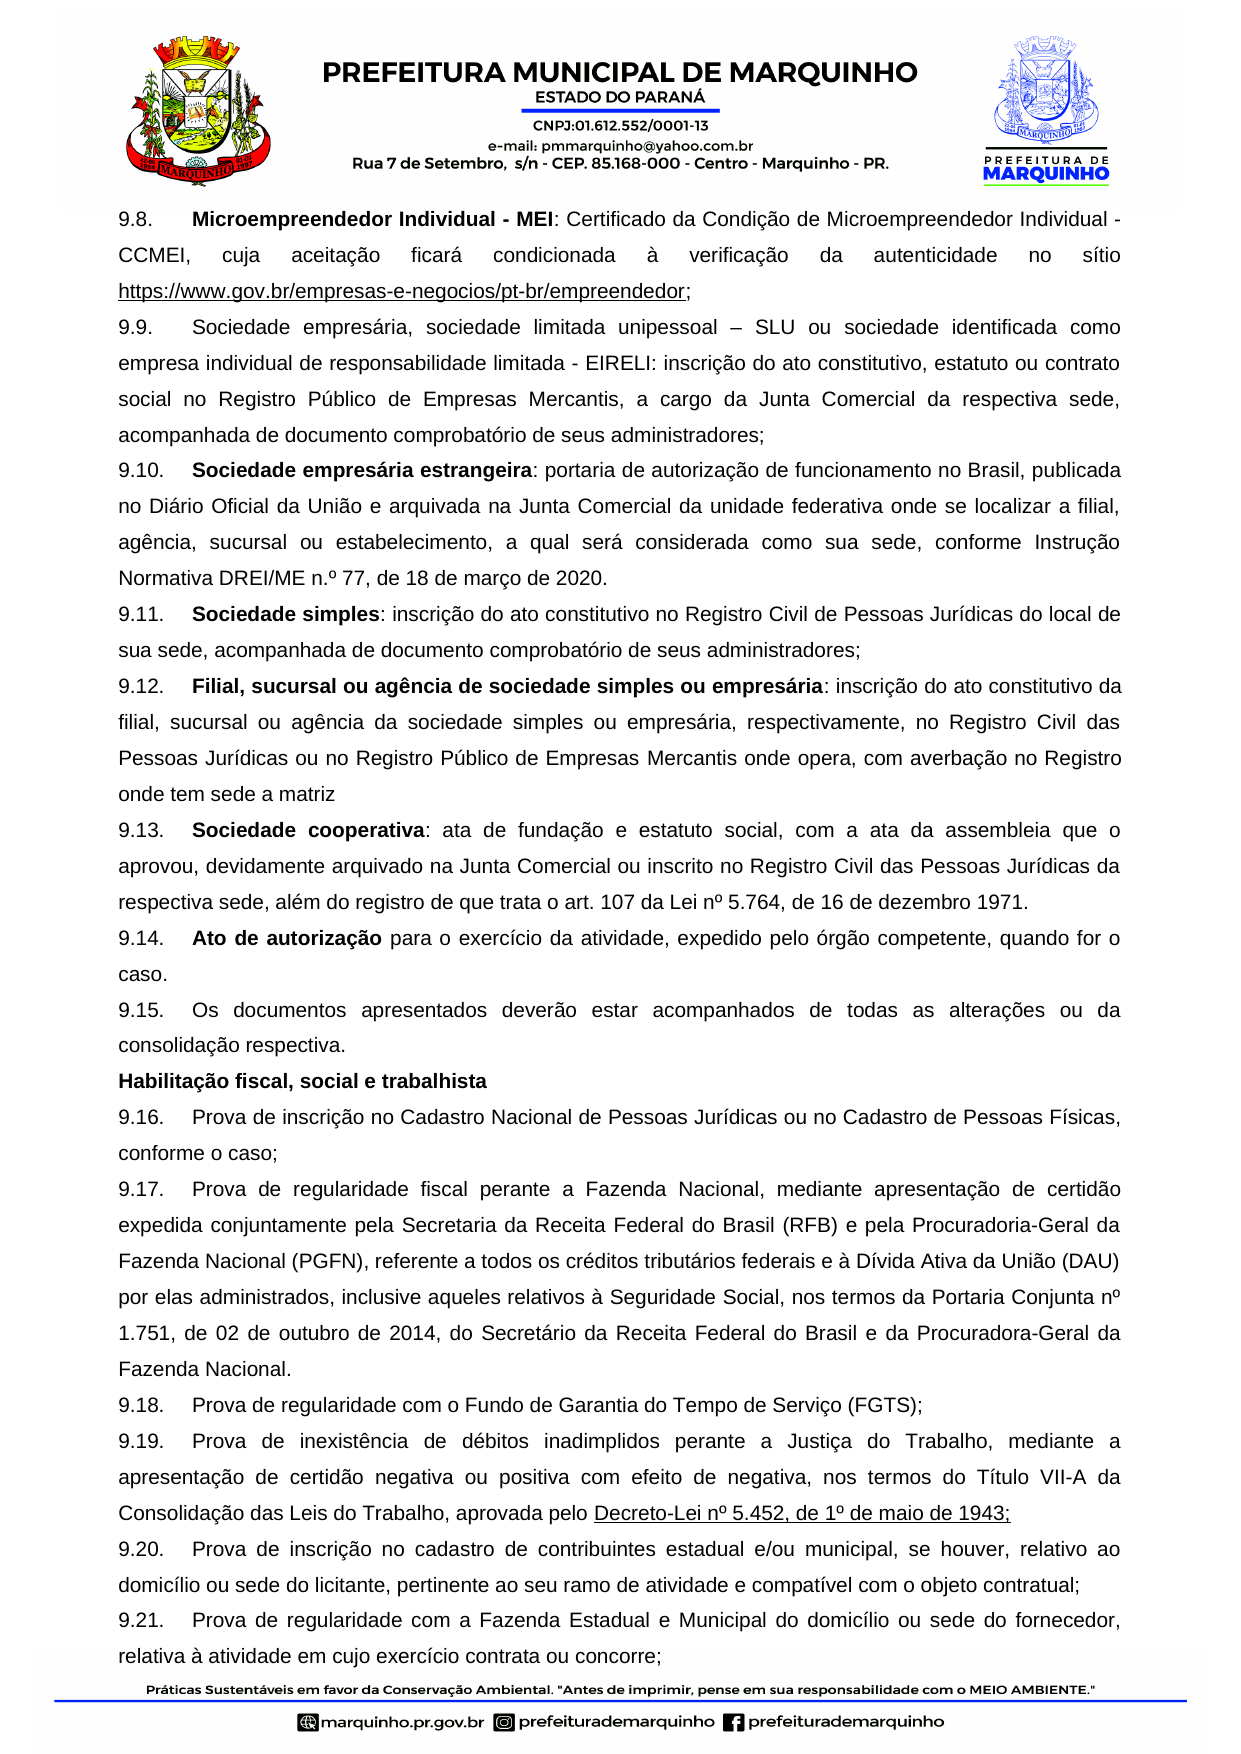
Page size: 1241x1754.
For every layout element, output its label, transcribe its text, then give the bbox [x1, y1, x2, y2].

picture [30, 1652, 1210, 1754]
text Prova de regularidade fiscal perante a Fazenda Nacional, mediante apresentação de certidão expedida conjuntamente pela Secretaria da Receita Federal do Brasil (RFB) e pela Procuradoria-Geral da Fazenda Nacional (PGFN), referente a todos os créditos tributários federais e à Dívida Ativa da União (DAU) por elas administrados, inclusive aqueles relativos à Seguridade Social, nos termos da Portaria Conjunta nº 1.751, de 02 de outubro de 2014, do Secretário da Receita Federal do Brasil e da Procuradora-Geral da Fazenda Nacional. [118, 1177, 1122, 1381]
text Sociedade simples: inscrição do ato constitutivo no Registro Civil de Pessoas Jurídicas do local de sua sede, acompanhada de documento comprobatório de seus administradores; [118, 602, 1122, 662]
text Prova de inscrição no Cadastro Nacional de Pessoas Jurídicas ou no Cadastro de Pessoas Físicas, conforme o caso; [118, 1105, 1122, 1165]
text Sociedade empresária estrangeira: portaria de autorização de funcionamento no Brasil, publicada no Diário Oficial da União e arquivada na Junta Comercial da unidade federativa onde se localizar a filial, agência, sucursal ou estabelecimento, a qual será considerada como sua sede, conforme Instrução Normativa DREI/ME n.º 77, de 18 de março de 2020. [118, 458, 1122, 590]
text Sociedade empresária, sociedade limitada unipessoal – SLU ou sociedade identificada como empresa individual de responsabilidade limitada - EIRELI: inscrição do ato constitutivo, estatuto ou contrato social no Registro Público de Empresas Mercantis, a cargo da Junta Comercial da respectiva sede, acompanhada de documento comprobatório de seus administradores; [118, 314, 1122, 446]
text Habilitação fiscal, social e trabalhista [118, 1069, 1122, 1093]
text Prova de inscrição no cadastro de contribuintes estadual e/ou municipal, se houver, relativo ao domicílio ou sede do licitante, pertinente ao seu ramo de atividade e compatível com o objeto contratual; [118, 1536, 1122, 1596]
text Prova de inexistência de débitos inadimplidos perante a Justiça do Trabalho, mediante a apresentação de certidão negativa ou positiva com efeito de negativa, nos termos do Título VII-A da Consolidação das Leis do Trabalho, aprovada pelo Decreto-Lei nº 5.452, de 1º de maio de 1943; [118, 1429, 1122, 1524]
text Os documentos apresentados deverão estar acompanhados de todas as alterações ou da consolidação respectiva. [118, 997, 1122, 1057]
picture [60, 7, 1181, 211]
text Microempreendedor Individual - MEI: Certificado da Condição de Microempreendedor Individual - CCMEI, cuja aceitação ficará condicionada à verificação da autenticidade no sítio https://www.gov.br/empresas-e-negocios/pt-br/empreendedor; [118, 207, 1122, 303]
text Ato de autorização para o exercício da atividade, expedido pelo órgão competente, quando for o caso. [118, 926, 1122, 985]
text Filial, sucursal ou agência de sociedade simples ou empresária: inscrição do ato constitutivo da filial, sucursal ou agência da sociedade simples ou empresária, respectivamente, no Registro Civil das Pessoas Jurídicas ou no Registro Público de Empresas Mercantis onde opera, com averbação no Registro onde tem sede a matriz [118, 674, 1122, 806]
text Prova de regularidade com a Fazenda Estadual e Municipal do domicílio ou sede do fornecedor, relativa à atividade em cujo exercício contrata ou concorre; [118, 1608, 1122, 1668]
text Sociedade cooperativa: ata de fundação e estatuto social, com a ata da assembleia que o aprovou, devidamente arquivado na Junta Comercial ou inscrito no Registro Civil das Pessoas Jurídicas da respectiva sede, além do registro de que trata o art. 107 da Lei nº 5.764, de 16 de dezembro 1971. [118, 818, 1122, 913]
text Prova de regularidade com o Fundo de Garantia do Tempo de Serviço (FGTS); [118, 1393, 1122, 1417]
